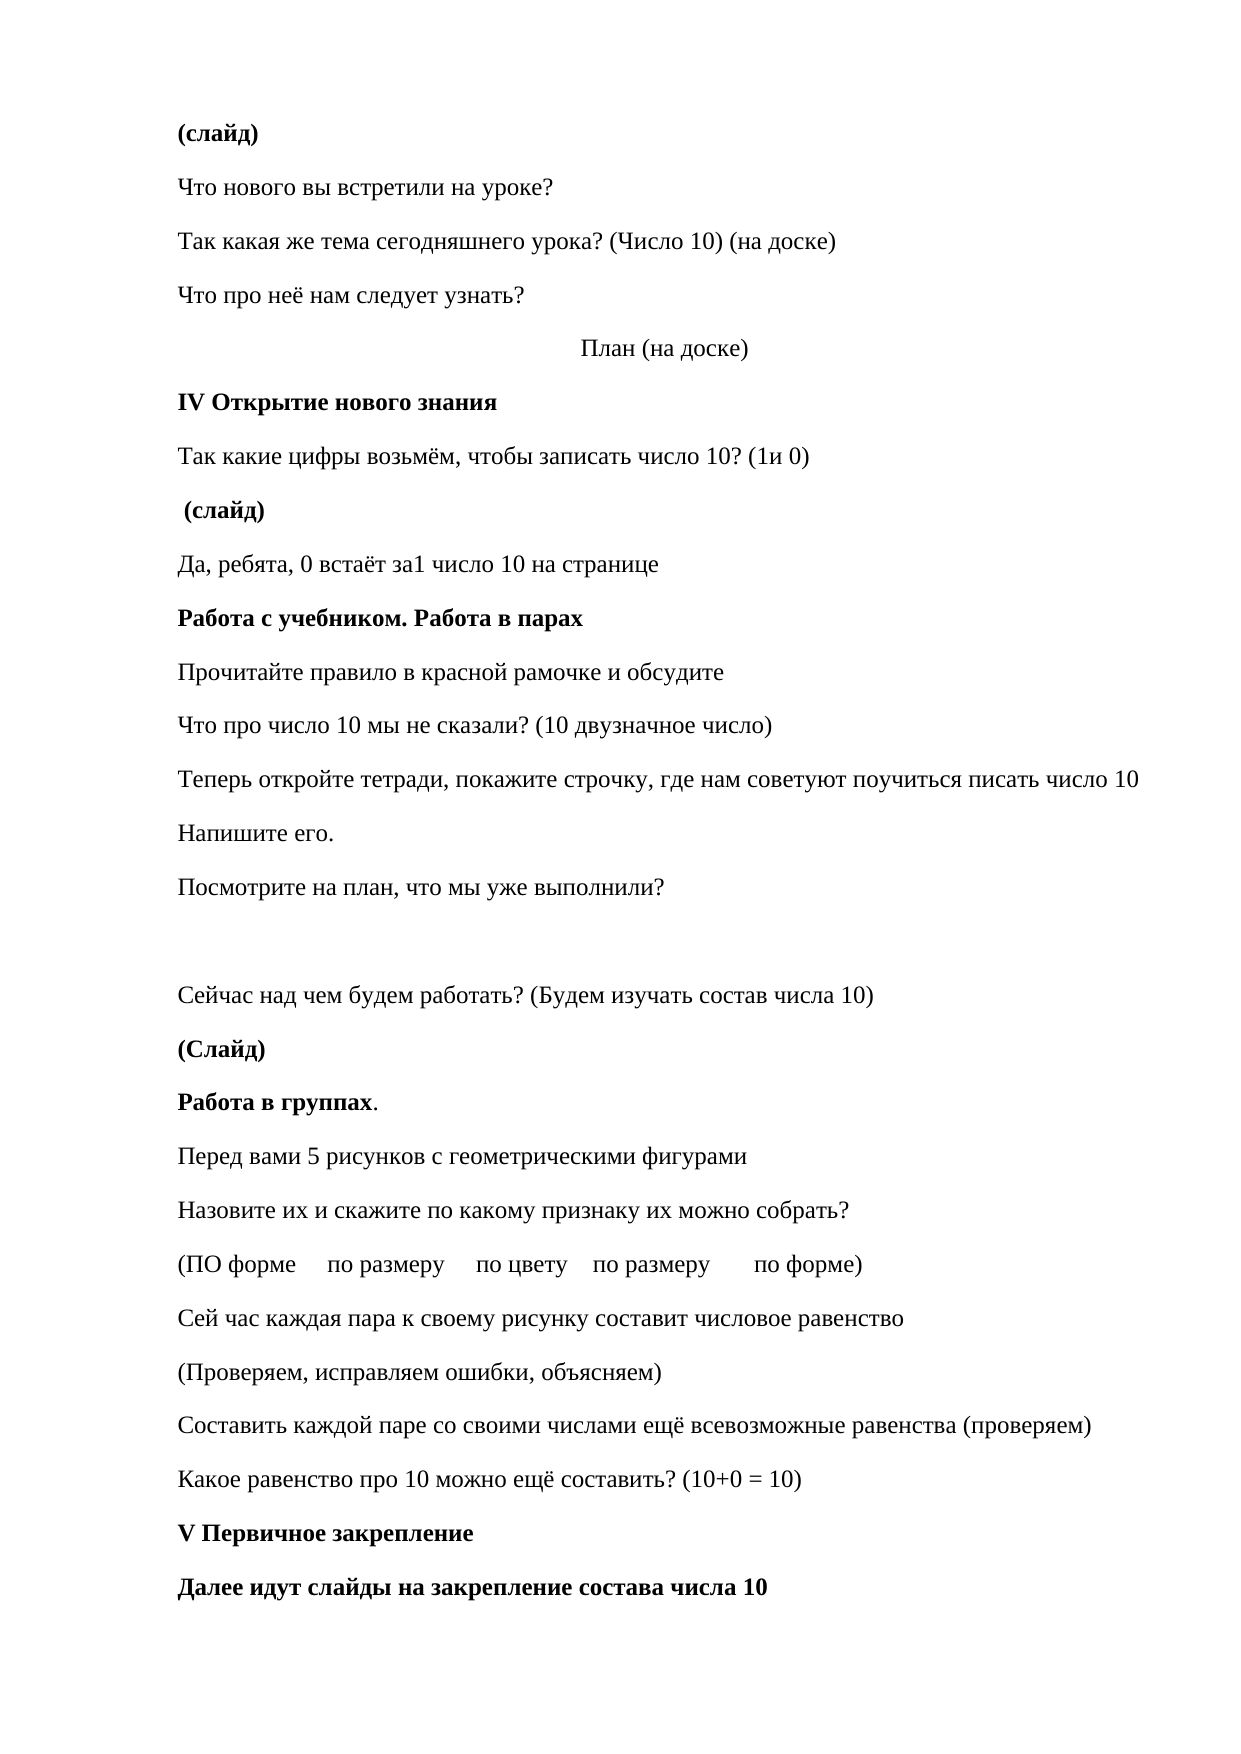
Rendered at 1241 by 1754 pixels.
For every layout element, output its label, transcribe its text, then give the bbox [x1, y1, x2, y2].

text Так какие цифры возьмём, чтобы записать число 10? (1и 0) [177, 441, 1152, 470]
text (слайд) [177, 118, 1152, 147]
text Составить каждой паре со своими числами ещё всевозможные равенства (проверяем) [177, 1411, 1152, 1439]
text Да, ребята, 0 встаёт за1 число 10 на странице [177, 549, 1152, 578]
text (Слайд) [177, 1034, 1152, 1062]
text Что про неё нам следует узнать? [177, 280, 1152, 308]
text (Проверяем, исправляем ошибки, объясняем) [177, 1357, 1152, 1386]
text Прочитайте правило в красной рамочке и обсудите [177, 657, 1152, 685]
text Перед вами 5 рисунков с геометрическими фигурами [177, 1141, 1152, 1170]
text Посмотрите на план, что мы уже выполнили? [177, 872, 1152, 901]
text (ПО форме по размеру по цвету по размеру по форме) [177, 1249, 1152, 1278]
text Какое равенство про 10 можно ещё составить? (10+0 = 10) [177, 1464, 1152, 1493]
text V Первичное закрепление [177, 1518, 1152, 1547]
text Сей час каждая пара к своему рисунку составит числовое равенство [177, 1303, 1152, 1332]
text Далее идут слайды на закрепление состава числа 10 [177, 1572, 1152, 1601]
text План (на доске) [177, 333, 1152, 362]
text IV Открытие нового знания [177, 387, 1152, 416]
text Что про число 10 мы не сказали? (10 двузначное число) [177, 711, 1152, 739]
text (слайд) [177, 495, 1152, 524]
text Что нового вы встретили на уроке? [177, 172, 1152, 201]
text Так какая же тема сегодняшнего урока? (Число 10) (на доске) [177, 226, 1152, 254]
text Теперь откройте тетради, покажите строчку, где нам советуют поучиться писать число 10 [177, 764, 1152, 793]
text Напишите его. [177, 818, 1152, 847]
text Работа с учебником. Работа в парах [177, 603, 1152, 632]
text Назовите их и скажите по какому признаку их можно собрать? [177, 1195, 1152, 1224]
text Сейчас над чем будем работать? (Будем изучать состав числа 10) [177, 980, 1152, 1008]
text Работа в группах. [177, 1087, 1152, 1116]
